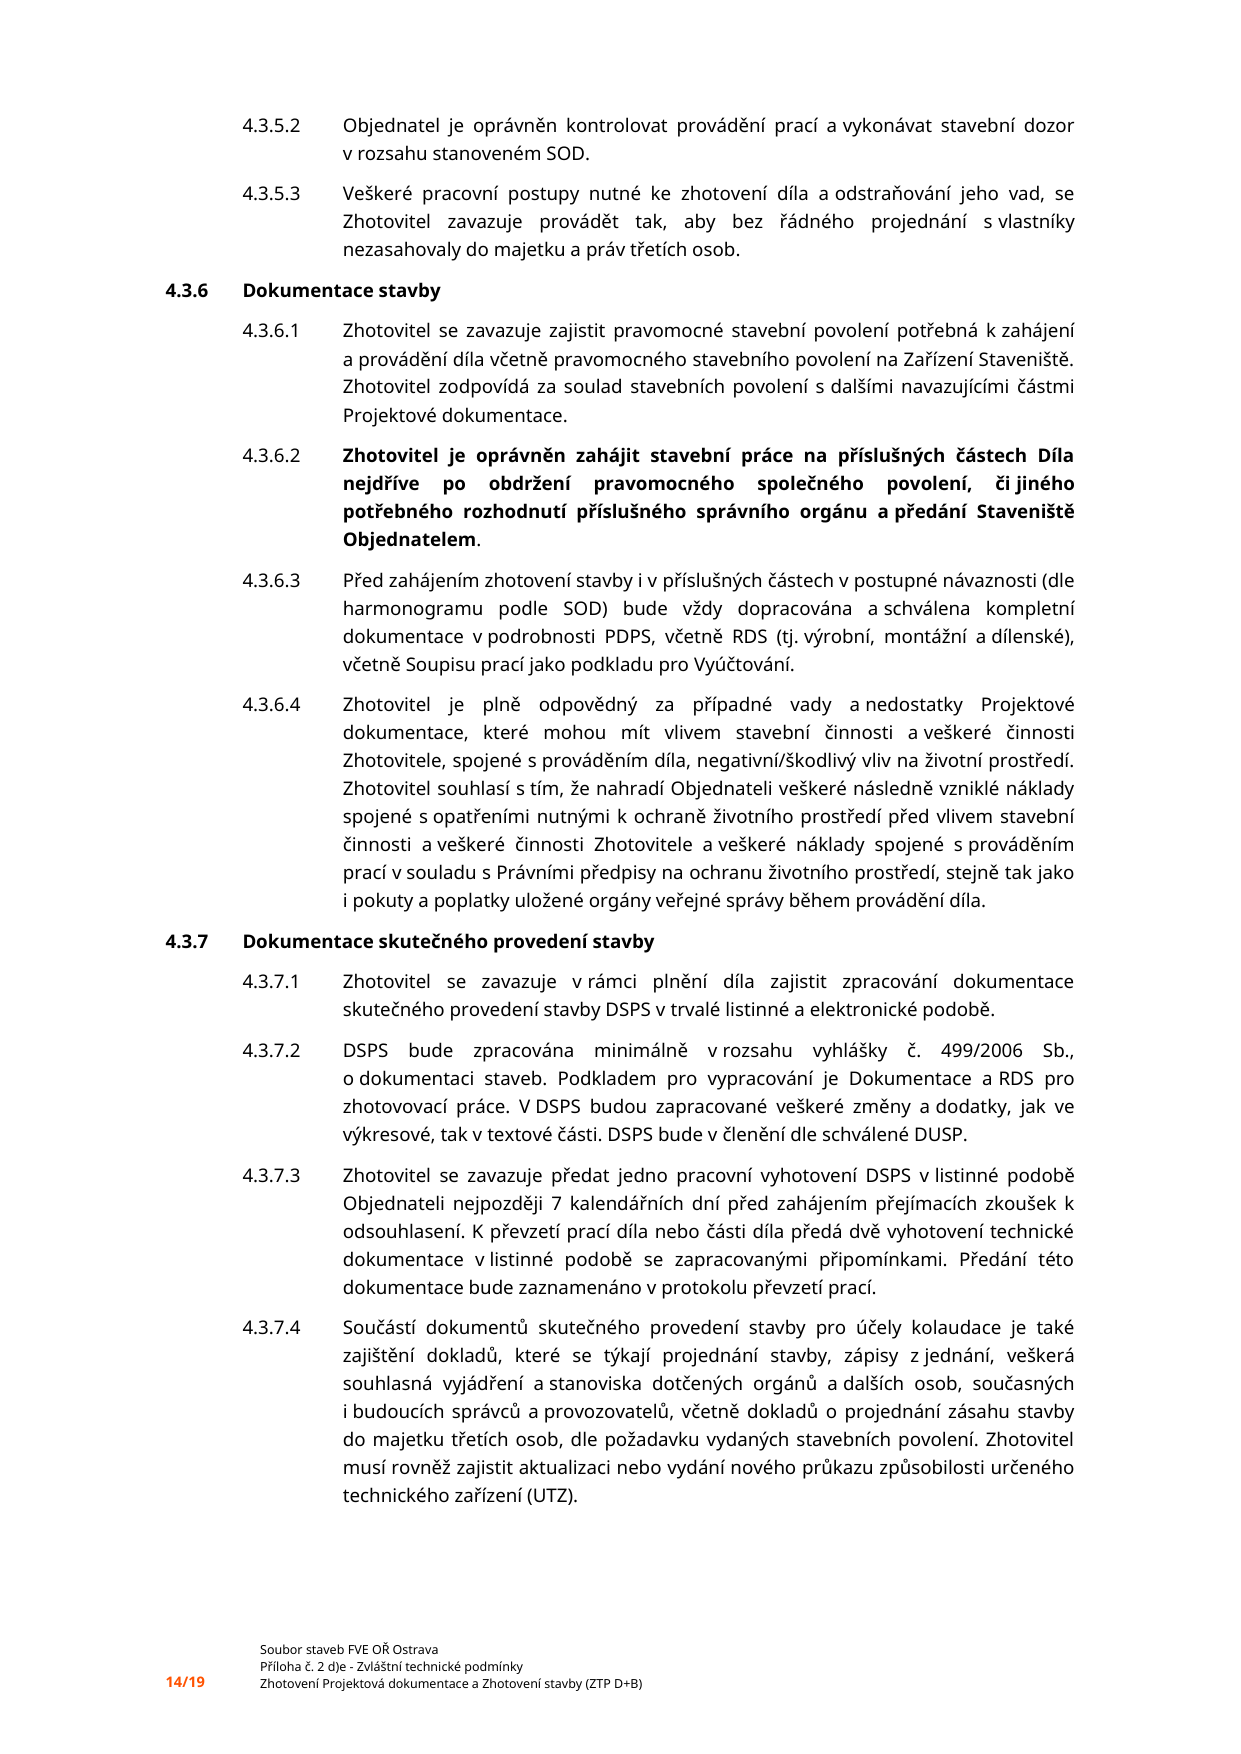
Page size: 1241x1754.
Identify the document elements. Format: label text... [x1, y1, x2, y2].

text Dokumentace skutečného provedení stavby [165, 928, 1075, 954]
text Zhotovitel se zavazuje zajistit pravomocné stavební povolení potřebná k zahájení a provádění díla včetně pravomocného stavebního povolení na Zařízení Staveniště. Zhotovitel zodpovídá za soulad stavebních povolení s dalšími navazujícími částmi Projektové dokumentace. [242, 318, 1075, 427]
text Zhotovitel je plně odpovědný za případné vady a nedostatky Projektové dokumentace, které mohou mít vlivem stavební činnosti a veškeré činnosti Zhotovitele, spojené s prováděním díla, negativní/škodlivý vliv na životní prostředí. Zhotovitel souhlasí s tím, že nahradí Objednateli veškeré následně vzniklé náklady spojené s opatřeními nutnými k ochraně životního prostředí před vlivem stavební činnosti a veškeré činnosti Zhotovitele a veškeré náklady spojené s prováděním prací v souladu s Právními předpisy na ochranu životního prostředí, stejně tak jako i pokuty a poplatky uložené orgány veřejné správy během provádění díla. [242, 692, 1075, 913]
text DSPS bude zpracována minimálně v rozsahu vyhlášky č. 499/2006 Sb., o dokumentaci staveb. Podkladem pro vypracování je Dokumentace a RDS pro zhotovovací práce. V DSPS budou zapracované veškeré změny a dodatky, jak ve výkresové, tak v textové části. DSPS bude v členění dle schválené DUSP. [242, 1037, 1075, 1147]
text Dokumentace stavby [165, 277, 1075, 303]
text Zhotovitel se zavazuje v rámci plnění díla zajistit zpracování dokumentace skutečného provedení stavby DSPS v trvalé listinné a elektronické podobě. [242, 969, 1075, 1022]
text Před zahájením zhotovení stavby i v příslušných částech v postupné návaznosti (dle harmonogramu podle SOD) bude vždy dopracována a schválena kompletní dokumentace v podrobnosti PDPS, včetně RDS (tj. výrobní, montážní a dílenské), včetně Soupisu prací jako podkladu pro Vyúčtování. [242, 567, 1075, 677]
text Zhotovitel je oprávněn zahájit stavební práce na příslušných částech Díla nejdříve po obdržení pravomocného společného povolení, či jiného potřebného rozhodnutí příslušného správního orgánu a předání Staveniště Objednatelem. [242, 442, 1075, 552]
text Veškeré pracovní postupy nutné ke zhotovení díla a odstraňování jeho vad, se Zhotovitel zavazuje provádět tak, aby bez řádného projednání s vlastníky nezasahovaly do majetku a práv třetích osob. [242, 181, 1075, 262]
text Objednatel je oprávněn kontrolovat provádění prací a vykonávat stavební dozor v rozsahu stanoveném SOD. [242, 112, 1075, 166]
list Součástí dokumentů skutečného provedení stavby pro účely kolaudace je také zajištění dokladů, které se týkají projednání stavby, zápisy z jednání, veškerá souhlasná vyjádření a stanoviska dotčených orgánů a dalších osob, současných i budoucích správců a provozovatelů, včetně dokladů o projednání zásahu stavby do majetku třetích osob, dle požadavku vydaných stavebních povolení. Zhotovitel musí rovněž zajistit aktualizaci nebo vydání nového průkazu způsobilosti určeného technického zařízení (UTZ). [242, 1314, 1075, 1508]
text Zhotovitel se zavazuje předat jedno pracovní vyhotovení DSPS v listinné podobě Objednateli nejpozději 7 kalendářních dní před zahájením přejímacích zkoušek k odsouhlasení. K převzetí prací díla nebo části díla předá dvě vyhotovení technické dokumentace v listinné podobě se zapracovanými připomínkami. Předání této dokumentace bude zaznamenáno v protokolu převzetí prací. [242, 1162, 1075, 1299]
